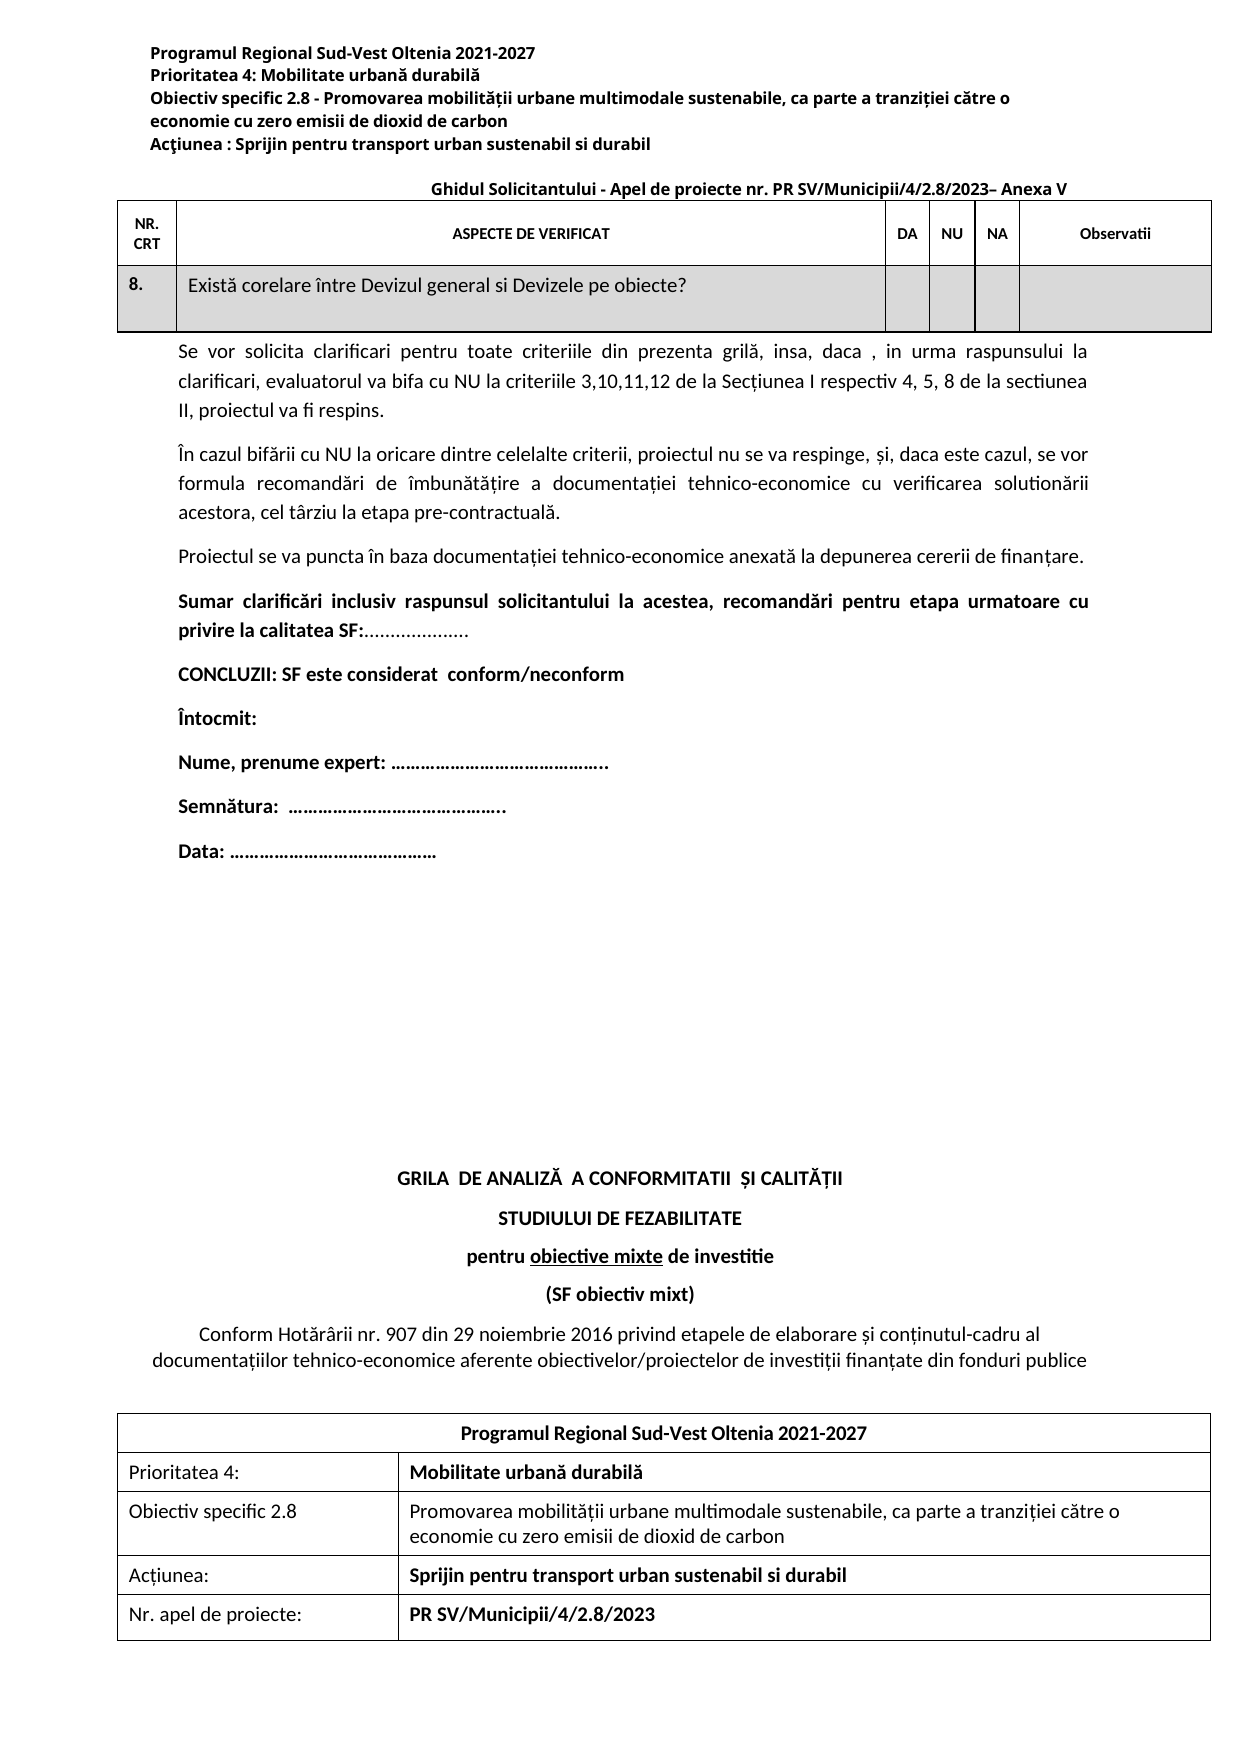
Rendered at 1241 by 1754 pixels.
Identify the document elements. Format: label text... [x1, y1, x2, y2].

table_header DA [886, 201, 929, 265]
text În cazul bifării cu NU la oricare dintre celelalte criterii, proiectul nu se va respinge, și, daca este cazul, se vor formula recomandări de îmbunătățire a documentației tehnico-economice cu verificarea solutionării acestora, cel târziu la etapa pre-contractuală. [178, 441, 1090, 525]
table_cell Obiectiv specific 2.8 [118, 1492, 398, 1555]
text Întocmit: [178, 705, 1090, 731]
table_cell Promovarea mobilității urbane multimodale sustenabile, ca parte a tranziției către o economie cu zero emisii de dioxid de carbon [399, 1492, 1210, 1555]
table_header NR. CRT [118, 201, 176, 265]
table_cell [886, 266, 929, 331]
text Sumar clarificări inclusiv raspunsul solicitantului la acestea, recomandări pentru etapa urmatoare cu privire la calitatea SF:.................... [178, 588, 1090, 642]
table_header NA [976, 201, 1019, 265]
text Semnătura: …………………………………….. [178, 794, 1090, 819]
table_cell Prioritatea 4: [118, 1453, 398, 1491]
table_cell Acţiunea: [118, 1556, 398, 1594]
table_cell [930, 266, 974, 331]
table_cell [1020, 266, 1211, 331]
table_cell PR SV/Municipii/4/2.8/2023 [399, 1595, 1210, 1640]
table_cell Există corelare între Devizul general si Devizele pe obiecte? [177, 266, 885, 331]
text GRILA DE ANALIZĂ A CONFORMITATII ȘI CALITĂȚII [150, 1165, 1090, 1190]
text CONCLUZII: SF este considerat conform/neconform [178, 661, 1090, 687]
text STUDIULUI DE FEZABILITATE [150, 1205, 1090, 1231]
table_header ASPECTE DE VERIFICAT [177, 201, 885, 265]
text Conform Hotărârii nr. 907 din 29 noiembrie 2016 privind etapele de elaborare şi conţinutul-cadru al documentaţiilor tehnico-economice aferente obiectivelor/proiectelor de investiţii finanţate din fonduri publice [150, 1322, 1090, 1372]
table_cell Sprijin pentru transport urban sustenabil si durabil [399, 1556, 1210, 1594]
table_cell Nr. apel de proiecte: [118, 1595, 398, 1640]
text Proiectul se va puncta în baza documentației tehnico-economice anexată la depunerea cererii de finanțare. [178, 544, 1090, 569]
table_header NU [930, 201, 974, 265]
text Se vor solicita clarificari pentru toate criteriile din prezenta grilă, insa, daca , in urma raspunsului la clarificari, evaluatorul va bifa cu NU la criteriile 3,10,11,12 de la Secţiunea I respectiv 4, 5, 8 de la sectiunea II, proiectul va fi respins. [178, 339, 1090, 422]
table_header Programul Regional Sud-Vest Oltenia 2021-2027 [118, 1414, 1210, 1452]
table_cell Mobilitate urbană durabilă [399, 1453, 1210, 1491]
table_cell [976, 266, 1019, 331]
text (SF obiectiv mixt) [150, 1281, 1090, 1307]
text Data: …………………………………… [178, 838, 1090, 863]
text pentru obiective mixte de investitie [150, 1243, 1090, 1269]
table_header Observatii [1020, 201, 1211, 265]
table_cell [118, 266, 176, 331]
text Nume, prenume expert: …………………………………….. [178, 749, 1090, 775]
